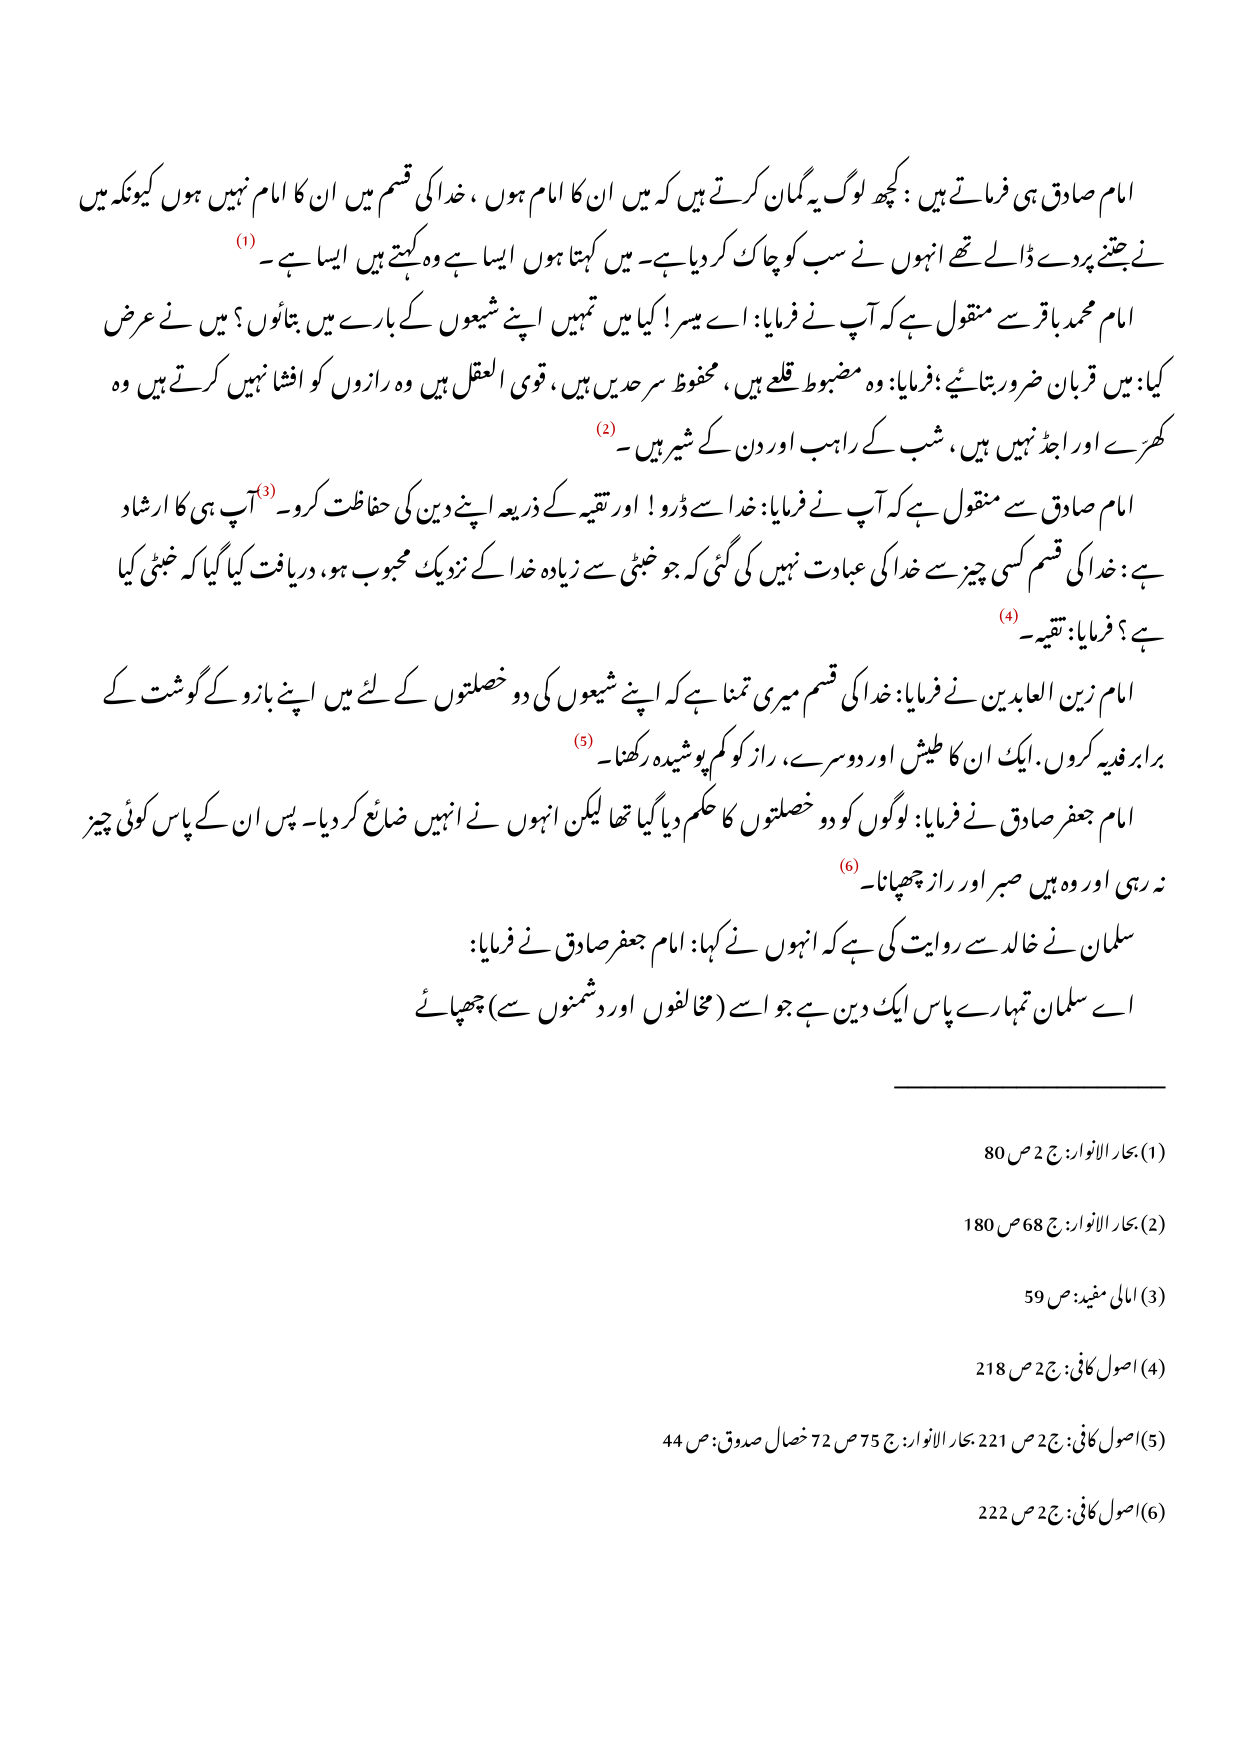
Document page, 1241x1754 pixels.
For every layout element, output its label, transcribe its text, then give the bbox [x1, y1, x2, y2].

text امام صادق سے منقول ہے کہ آپ نے فرمایا: خدا سے ڈرو! اور تقیہ کے ذریعہ اپنے دین کی حفاظت کرو۔(3)آپ ہی کا ارشاد ہے : خدا کی قسم کسی چیز سے خدا کی عبادت نہیں کی گئی کہ جو خبٹی سے زیادہ خدا کے نزدیک محبوب ہو، دریافت کیا گیا کہ خبٹی کیا ہے ؟ فرمایا: تقیہ۔(4) [75, 469, 1165, 656]
text (4) اصول کافی: ج2 ص 218 [75, 1339, 1165, 1386]
text اے سلمان تمہارے پاس ایک دین ہے جو اسے ( مخالفوں اور دشمنوں سے) چھپائے [75, 969, 1165, 1031]
text (6)اصول کافی: ج2 ص 222 [75, 1483, 1165, 1530]
text امام زین العابدین نے فرمایا: خدا کی قسم میری تمنا ہے کہ اپنے شیعوں کی دو خصلتوں کے لئے میں اپنے بازو کے گوشت کے برابر فدیہ کروں .ایک ان کا طیش اور دوسرے، راز کو کم پوشیدہ رکھنا۔ (5) [75, 656, 1165, 781]
text سلمان نے خالد سے روایت کی ہے کہ انہوں نے کہا: امام جعفرصادق نے فرمایا: [75, 906, 1165, 969]
text (1) بحار الانوار: ج 2 ص 80 [75, 1124, 1165, 1171]
text (5)اصول کافی: ج2 ص 221 بحار الانوار: ج 75 ص 72 خصال صدوق: ص 44 [75, 1411, 1165, 1458]
text (2) بحار الانوار: ج 68 ص 180 [75, 1196, 1165, 1243]
text (3) امالی مفید: ص 59 [75, 1268, 1165, 1314]
text امام محمد باقر سے منقول ہے کہ آپ نے فرمایا: اے میسر! کیا میں تمہیں اپنے شیعوں کے بارے میں بتائوں ؟ میں نے عرض کیا: میں قربان ضرور بتائیے ؛فرمایا: وہ مضبوط قلعے ہیں ، محفوظ سر حدیں ہیں ، قوی العقل ہیں وہ رازوں کو افشا نہیں کرتے ہیں وہ کھرّے اور اجڈ نہیں ہیں ، شب کے راہب اور دن کے شیر ہیں ۔(2) [75, 281, 1165, 469]
text ____________________ [75, 1031, 1165, 1099]
text امام صادق ہی فرماتے ہیں : کچھ لوگ یہ گمان کرتے ہیں کہ میں ان کا امام ہوں ، خدا کی قسم میں ان کا امام نہیں ہوں کیونکہ میں نے جتنے پردے ڈالے تھے انہوں نے سب کو چاک کر دیاہے۔ میں کہتا ہوں ایسا ہے وہ کہتے ہیں ایسا ہے ۔ (1) [75, 156, 1165, 281]
text امام جعفر صادق نے فرمایا: لوگوں کو دو خصلتوں کا حکم دیا گیا تھا لیکن انہوں نے انہیں ضائع کر دیا۔ پس ان کے پاس کوئی چیز نہ رہی اور وہ ہیں صبر اور راز چھپانا۔(6) [75, 781, 1165, 906]
